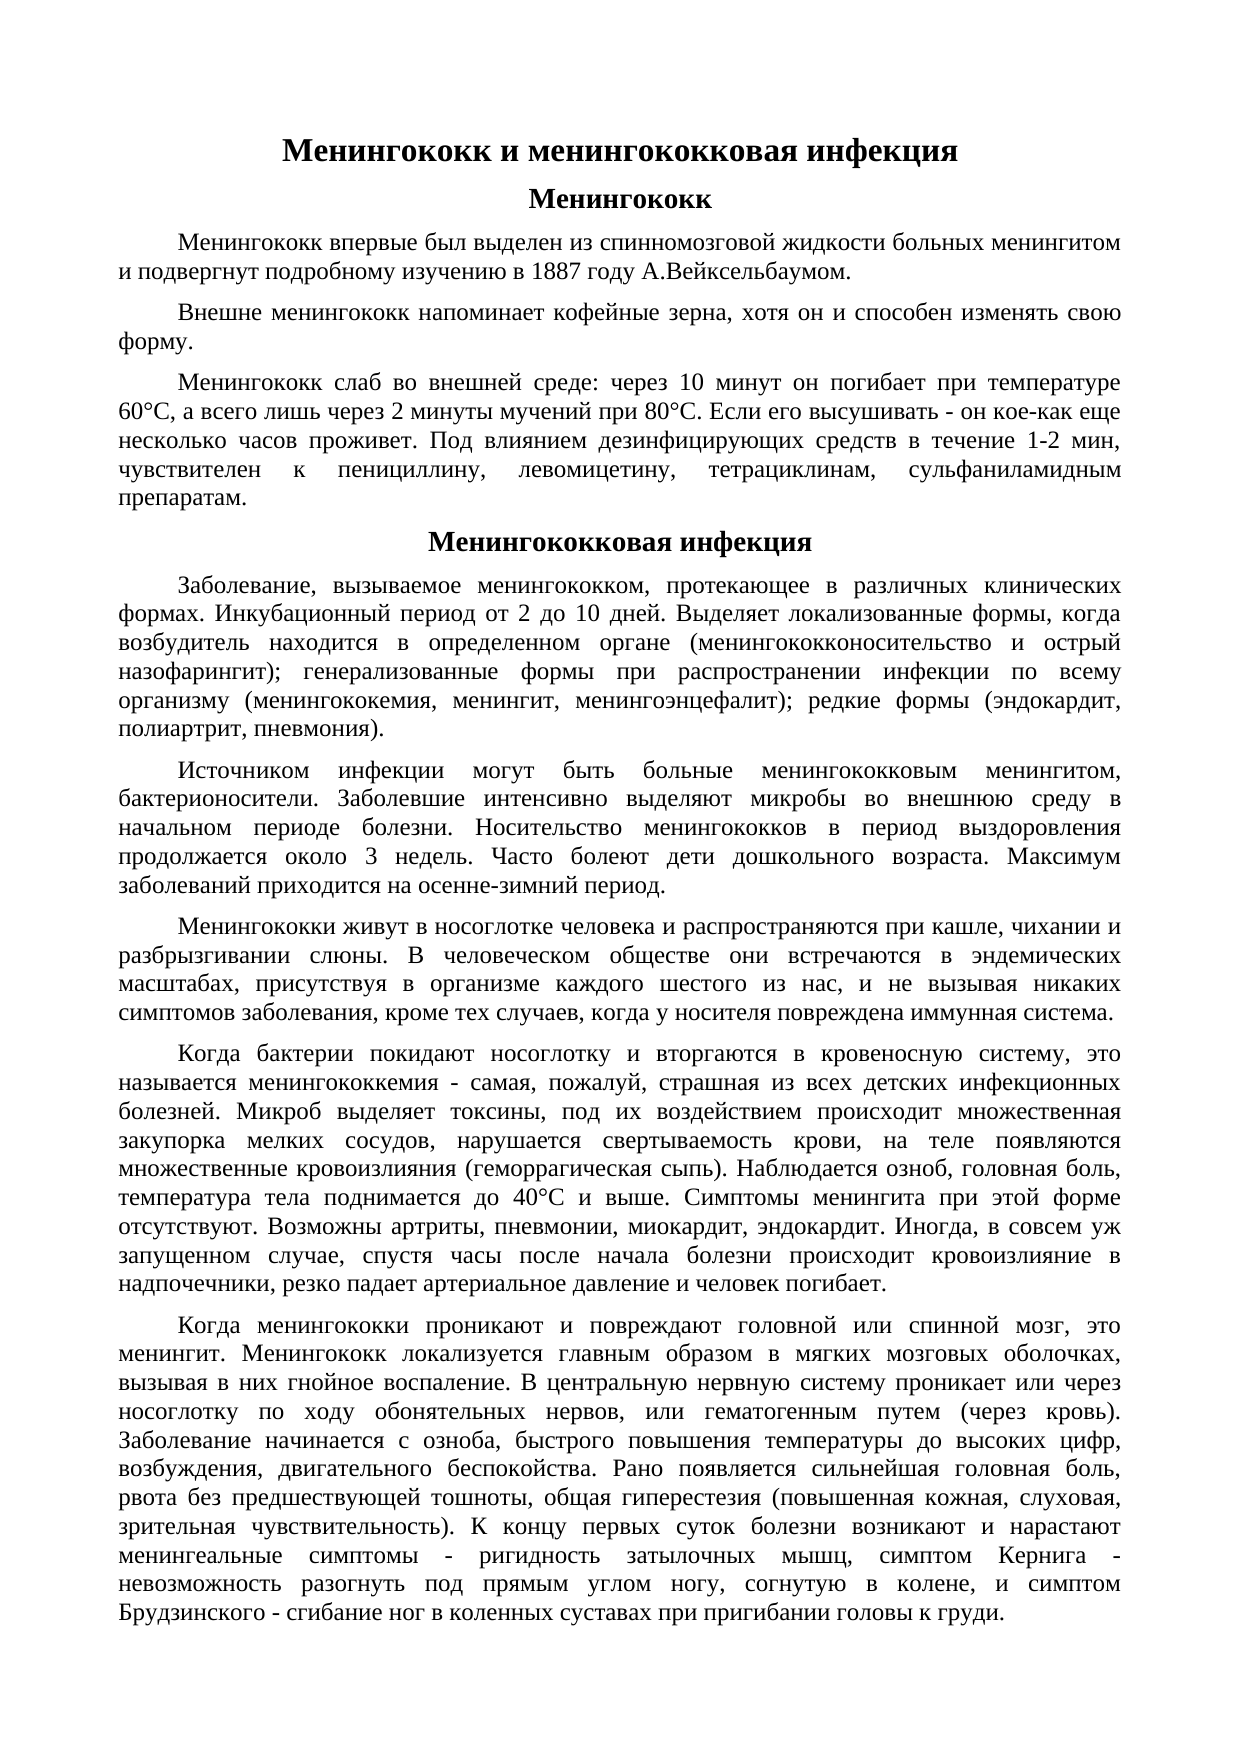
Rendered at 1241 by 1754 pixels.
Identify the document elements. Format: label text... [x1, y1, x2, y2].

text Когда менингококки проникают и повреждают головной или спинной мозг, это менингит. Менингококк локализуется главным образом в мягких мозговых оболочках, вызывая в них гнойное воспаление. В центральную нервную систему проникает или через носоглотку по ходу обонятельных нервов, или гематогенным путем (через кровь). Заболевание начинается с озноба, быстрого повышения температуры до высоких цифр, возбуждения, двигательного беспокойства. Рано появляется сильнейшая головная боль, рвота без предшествующей тошноты, общая гиперестезия (повышенная кожная, слуховая, зрительная чувствительность). К концу первых суток болезни возникают и нарастают менингеальные симптомы - ригидность затылочных мышц, симптом Кернига - невозможность разогнуть под прямым углом ногу, согнутую в колене, и симптом Брудзинского - сгибание ног в коленных суставах при пригибании головы к груди. [118, 1310, 1122, 1626]
text Менингококк впервые был выделен из спинномозговой жидкости больных менингитом и подвергнут подробному изучению в 1887 году А.Вейксельбаумом. [118, 227, 1122, 285]
text Менингококковая инфекция [118, 524, 1122, 557]
text Менингококки живут в носоглотке человека и распространяются при кашле, чихании и разбрызгивании слюны. В человеческом обществе они встречаются в эндемических масштабах, присутствуя в организме каждого шестого из нас, и не вызывая никаких симптомов заболевания, кроме тех случаев, когда у носителя повреждена иммунная система. [118, 911, 1122, 1026]
text Менингококк [118, 181, 1122, 215]
text Менингококк и менингококковая инфекция [118, 131, 1122, 169]
text Заболевание, вызываемое менингококком, протекающее в различных клинических формах. Инкубационный период от 2 до 10 дней. Выделяет локализованные формы, когда возбудитель находится в определенном органе (менингококконосительство и острый назофарингит); генерализованные формы при распространении инфекции по всему организму (менингококемия, менингит, менингоэнцефалит); редкие формы (эндокардит, полиартрит, пневмония). [118, 570, 1122, 742]
text Менингококк слаб во внешней среде: через 10 минут он погибает при температуре 60°С, а всего лишь через 2 минуты мучений при 80°С. Если его высушивать - он кое-как еще несколько часов проживет. Под влиянием дезинфицирующих средств в течение 1-2 мин, чувствителен к пенициллину, левомицетину, тетрациклинам, сульфаниламидным препаратам. [118, 367, 1122, 511]
text Когда бактерии покидают носоглотку и вторгаются в кровеносную систему, это называется менингококкемия - самая, пожалуй, страшная из всех детских инфекционных болезней. Микроб выделяет токсины, под их воздействием происходит множественная закупорка мелких сосудов, нарушается свертываемость крови, на теле появляются множественные кровоизлияния (геморрагическая сыпь). Наблюдается озноб, головная боль, температура тела поднимается до 40°С и выше. Симптомы менингита при этой форме отсутствуют. Возможны артриты, пневмонии, миокардит, эндокардит. Иногда, в совсем уж запущенном случае, спустя часы после начала болезни происходит кровоизлияние в надпочечники, резко падает артериальное давление и человек погибает. [118, 1038, 1122, 1297]
text Источником инфекции могут быть больные менингококковым менингитом, бактерионосители. Заболевшие интенсивно выделяют микробы во внешнюю среду в начальном периоде болезни. Носительство менингококков в период выздоровления продолжается около 3 недель. Часто болеют дети дошкольного возраста. Максимум заболеваний приходится на осенне-зимний период. [118, 755, 1122, 898]
text Внешне менингококк напоминает кофейные зерна, хотя он и способен изменять свою форму. [118, 297, 1122, 355]
